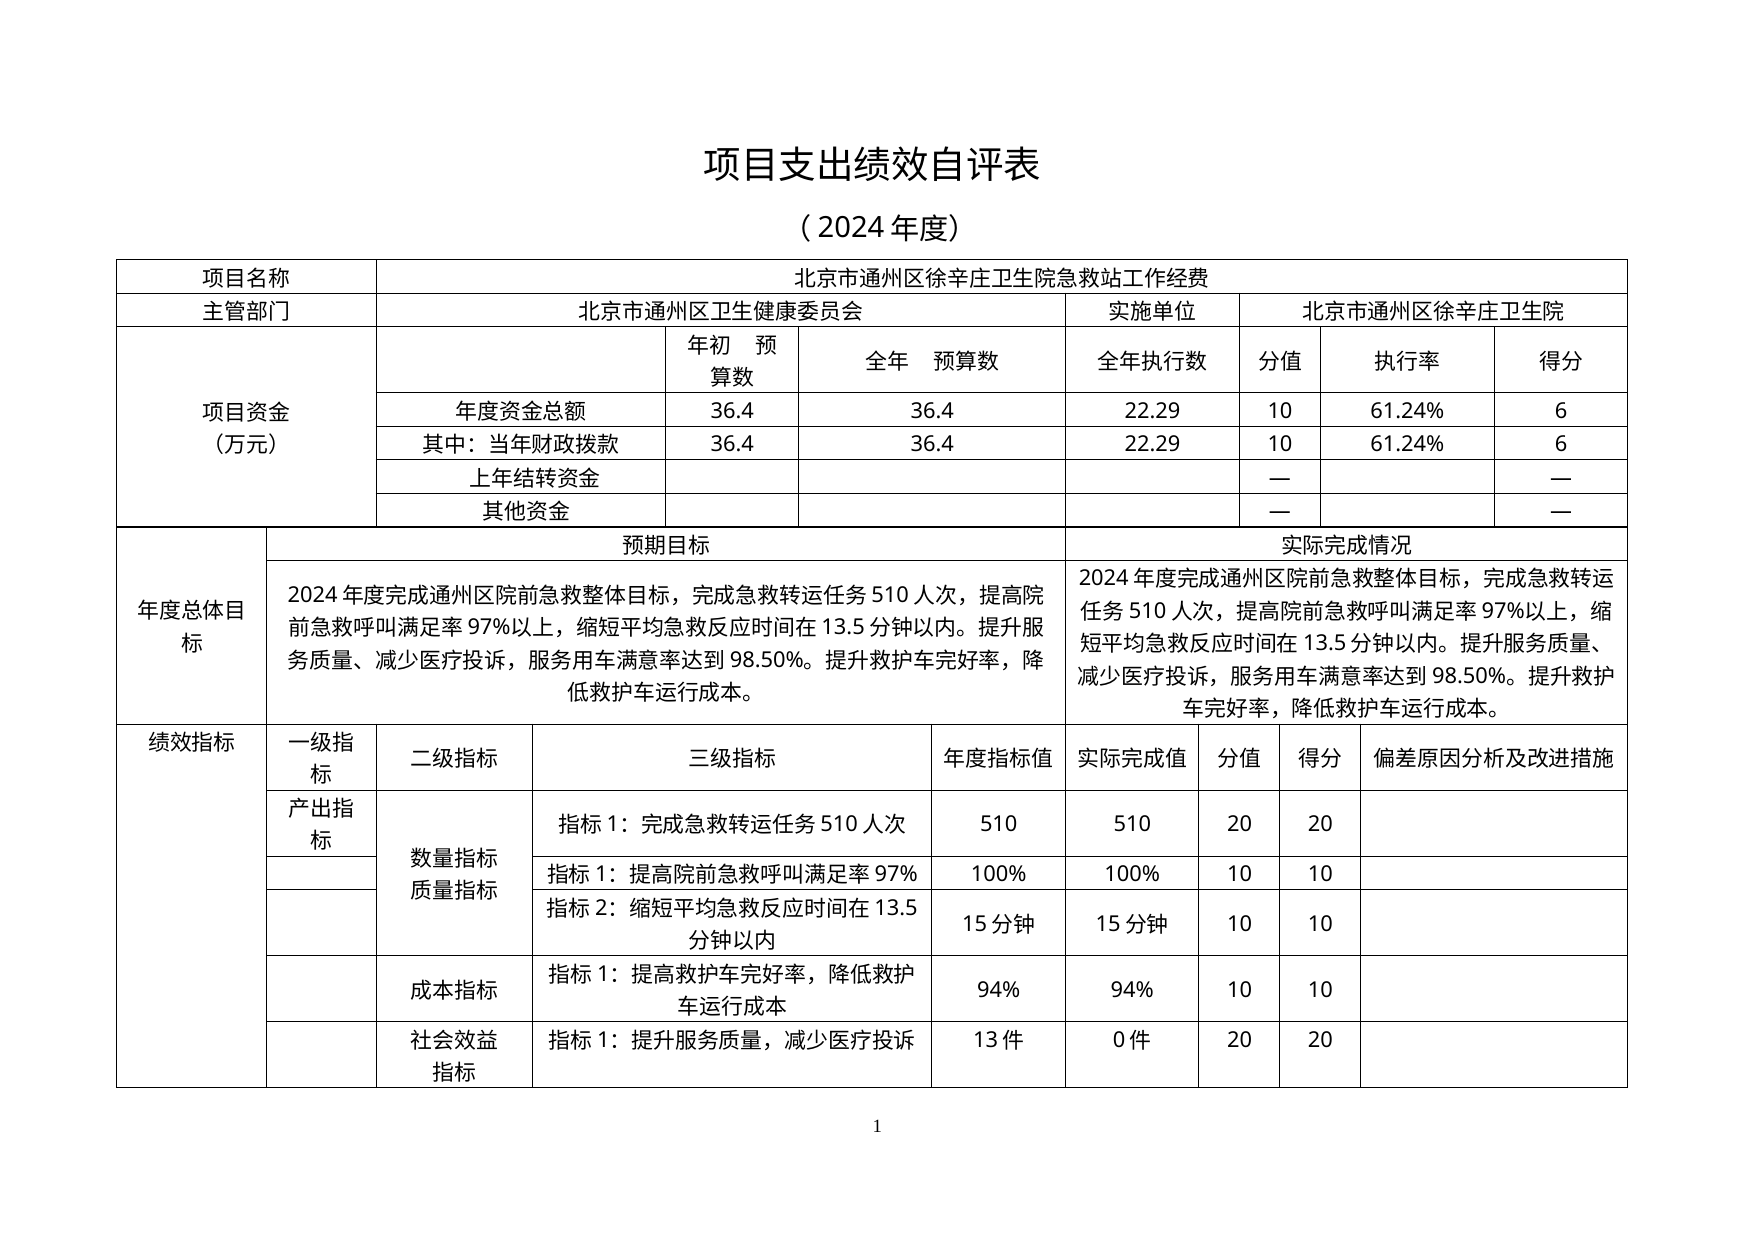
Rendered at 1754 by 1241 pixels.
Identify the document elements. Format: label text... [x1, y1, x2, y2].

table_cell 10 [1240, 393, 1320, 426]
table_cell 其中：当年财政拨款 [377, 427, 665, 459]
table_cell 主管部门 [117, 294, 376, 326]
table_cell 项目资金 （万元） [117, 327, 376, 526]
table_cell 2024年度完成通州区院前急救整体目标，完成急救转运任务510人次，提高院前急救呼叫满足率97%以上，缩短平均急救反应时间在13.5分钟以内。提升服务质量、减少医疗投诉，服务用车满意率达到98.50%。提升救护车完好率，降低救护车运行成本。 [267, 561, 1065, 723]
table_cell 10 [1199, 956, 1279, 1021]
table_cell [1361, 791, 1627, 856]
table_cell 得分 [1280, 725, 1360, 789]
table_cell 20 [1280, 791, 1360, 856]
table_cell 36.4 [666, 393, 798, 426]
table_cell [799, 494, 1065, 526]
table_cell 15分钟 [1066, 890, 1198, 955]
table_cell 指标1：完成急救转运任务510人次 [533, 791, 931, 856]
table_cell 20 [1199, 1022, 1279, 1087]
table_cell 社会效益 指标 [377, 1022, 532, 1087]
table_cell 10 [1240, 427, 1320, 459]
table_cell 指标1：提高院前急救呼叫满足率97% [533, 857, 931, 889]
table_cell 实施单位 [1066, 294, 1239, 326]
table_cell [1361, 857, 1627, 889]
table_cell [1361, 956, 1627, 1021]
table_cell 22.29 [1066, 393, 1239, 426]
table_cell 分值 [1199, 725, 1279, 789]
table_cell 6 [1495, 427, 1627, 459]
table_cell 20 [1280, 1022, 1360, 1087]
table_cell — [1495, 460, 1627, 493]
table_cell 6 [1495, 393, 1627, 426]
table_cell 10 [1199, 857, 1279, 889]
table_cell 上年结转资金 [377, 460, 665, 493]
table_cell [1321, 494, 1494, 526]
table_cell 三级指标 [533, 725, 931, 789]
table_cell 100% [1066, 857, 1198, 889]
table_cell 510 [932, 791, 1065, 856]
table_cell 年初 预算数 [666, 327, 798, 392]
table_cell — [1240, 494, 1320, 526]
table_cell 北京市通州区徐辛庄卫生院 [1240, 294, 1627, 326]
table_cell 指标1：提升服务质量，减少医疗投诉 [533, 1022, 931, 1087]
table_cell 36.4 [666, 427, 798, 459]
table_cell 2024年度完成通州区院前急救整体目标，完成急救转运任务510人次，提高院前急救呼叫满足率97%以上，缩短平均急救反应时间在13.5分钟以内。提升服务质量、减少医疗投诉，服务用车满意率达到98.50%。提升救护车完好率，降低救护车运行成本。 [1066, 561, 1627, 723]
table_cell 100% [932, 857, 1065, 889]
table_cell 36.4 [799, 427, 1065, 459]
table_cell 10 [1280, 890, 1360, 955]
table_cell 执行率 [1321, 327, 1494, 392]
table_cell 13件 [932, 1022, 1065, 1087]
table_cell 成本指标 [377, 956, 532, 1021]
table_cell 10 [1280, 956, 1360, 1021]
table_cell 94% [932, 956, 1065, 1021]
table_cell 61.24% [1321, 393, 1494, 426]
table_cell 年度资金总额 [377, 393, 665, 426]
table_cell 得分 [1495, 327, 1627, 392]
table_cell 年度指标值 [932, 725, 1065, 789]
table_cell [1066, 494, 1239, 526]
table_cell 94% [1066, 956, 1198, 1021]
table_cell [1066, 460, 1239, 493]
table_cell 数量指标 质量指标 [377, 791, 532, 955]
table_cell 北京市通州区卫生健康委员会 [377, 294, 1065, 326]
table_cell 二级指标 [377, 725, 532, 789]
table_cell 项目名称 [117, 260, 376, 293]
table_cell 全年执行数 [1066, 327, 1239, 392]
table_cell 510 [1066, 791, 1198, 856]
table_cell 10 [1280, 857, 1360, 889]
table_cell 预期目标 [267, 528, 1065, 560]
table_header 项目支出绩效自评表 [117, 129, 1627, 194]
table_cell 15分钟 [932, 890, 1065, 955]
table_cell 36.4 [799, 393, 1065, 426]
table_cell 偏差原因分析及改进措施 [1361, 725, 1627, 789]
table_cell 0件 [1066, 1022, 1198, 1087]
table_cell 20 [1199, 791, 1279, 856]
table_cell 其他资金 [377, 494, 665, 526]
table_cell [377, 327, 665, 392]
table_cell [666, 494, 798, 526]
table_cell 61.24% [1321, 427, 1494, 459]
table_cell 指标1：提高救护车完好率，降低救护车运行成本 [533, 956, 931, 1021]
table_cell — [1495, 494, 1627, 526]
table_cell （ 2024年度） [117, 194, 1627, 259]
table_cell 一级指标 [267, 725, 376, 789]
table_cell 22.29 [1066, 427, 1239, 459]
table_cell 指标2：缩短平均急救反应时间在13.5分钟以内 [533, 890, 931, 955]
table_cell — [1240, 460, 1320, 493]
table_cell [666, 460, 798, 493]
table_cell 北京市通州区徐辛庄卫生院急救站工作经费 [377, 260, 1627, 293]
table_cell 全年 预算数 [799, 327, 1065, 392]
table_cell 实际完成值 [1066, 725, 1198, 789]
table_cell 10 [1199, 890, 1279, 955]
table_cell 年度总体目标 [117, 528, 266, 723]
table_cell 绩效指标 [117, 725, 266, 1087]
table_cell [1361, 1022, 1627, 1087]
table_cell 分值 [1240, 327, 1320, 392]
table_cell [799, 460, 1065, 493]
table_cell [1361, 890, 1627, 955]
table_cell [1321, 460, 1494, 493]
table_cell 实际完成情况 [1066, 528, 1627, 560]
